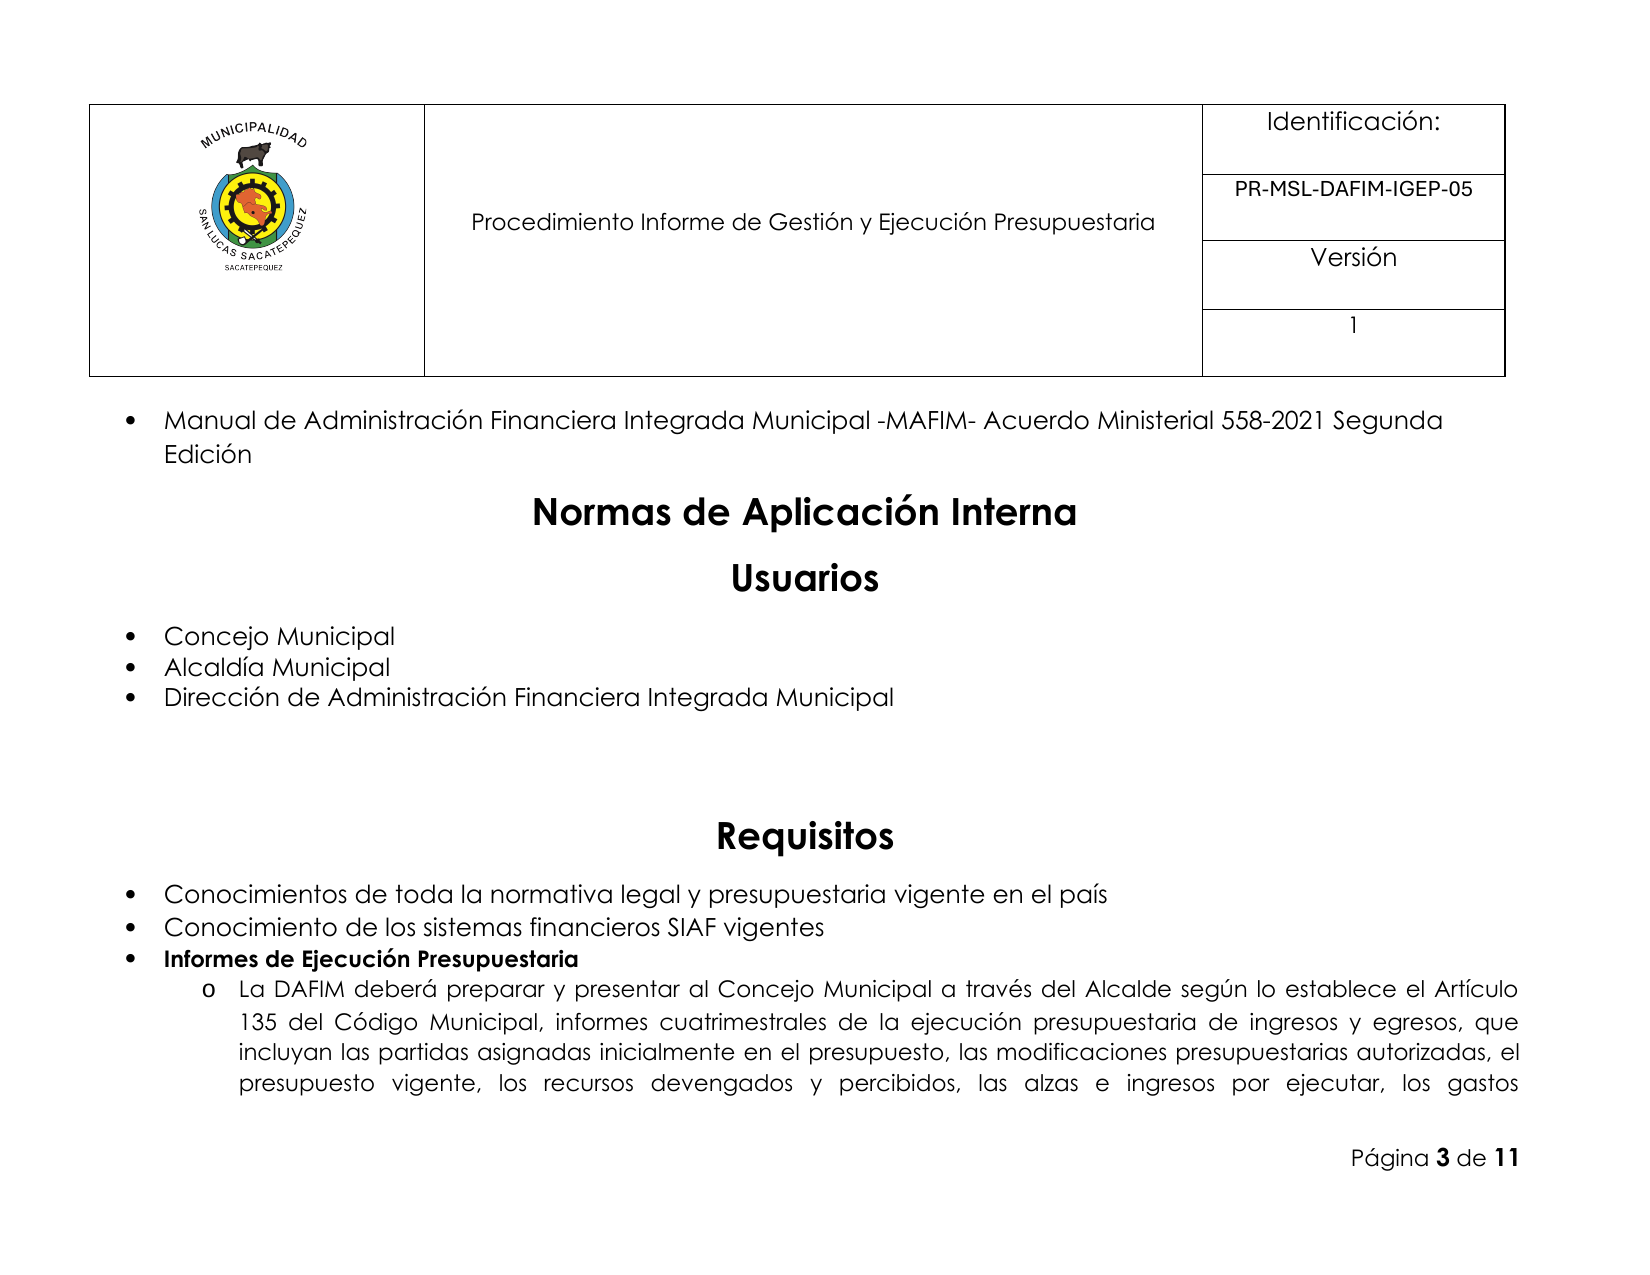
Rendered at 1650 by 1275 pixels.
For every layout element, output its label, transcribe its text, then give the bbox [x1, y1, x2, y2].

list Alcaldía Municipal [126, 651, 1521, 682]
list Dirección de Administración Financiera Integrada Municipal [126, 682, 1521, 712]
list Informes de Ejecución Presupuestaria [126, 944, 1521, 973]
list Conocimiento de los sistemas financieros SIAF vigentes [126, 911, 1521, 942]
list La DAFIM deberá preparar y presentar al Concejo Municipal a través del Alcalde según lo establece el Artículo 135 del Código Municipal, informes cuatrimestrales de la ejecución presupuestaria de ingresos y egresos, que incluyan las partidas asignadas inicialmente en el presupuesto, las modificaciones presupuestarias autorizadas, el presupuesto vigente, los recursos devengados y percibidos, las alzas e ingresos por ejecutar, los gastos comprometidos, devengados y pagados, saldo disponible, saldo por devengar y saldo por pagar, así como los pagos extrapresupuestarios. [201, 975, 1521, 1096]
list Concejo Municipal [126, 620, 1521, 651]
text Normas de Aplicación Interna [89, 488, 1521, 534]
text Usuarios [89, 554, 1521, 600]
list Manual de Administración Financiera Integrada Municipal -MAFIM- Acuerdo Ministerial 558-2021 Segunda Edición [126, 405, 1521, 468]
picture [199, 122, 307, 271]
text Requisitos [89, 812, 1521, 858]
list Conocimientos de toda la normativa legal y presupuestaria vigente en el país [126, 878, 1521, 909]
